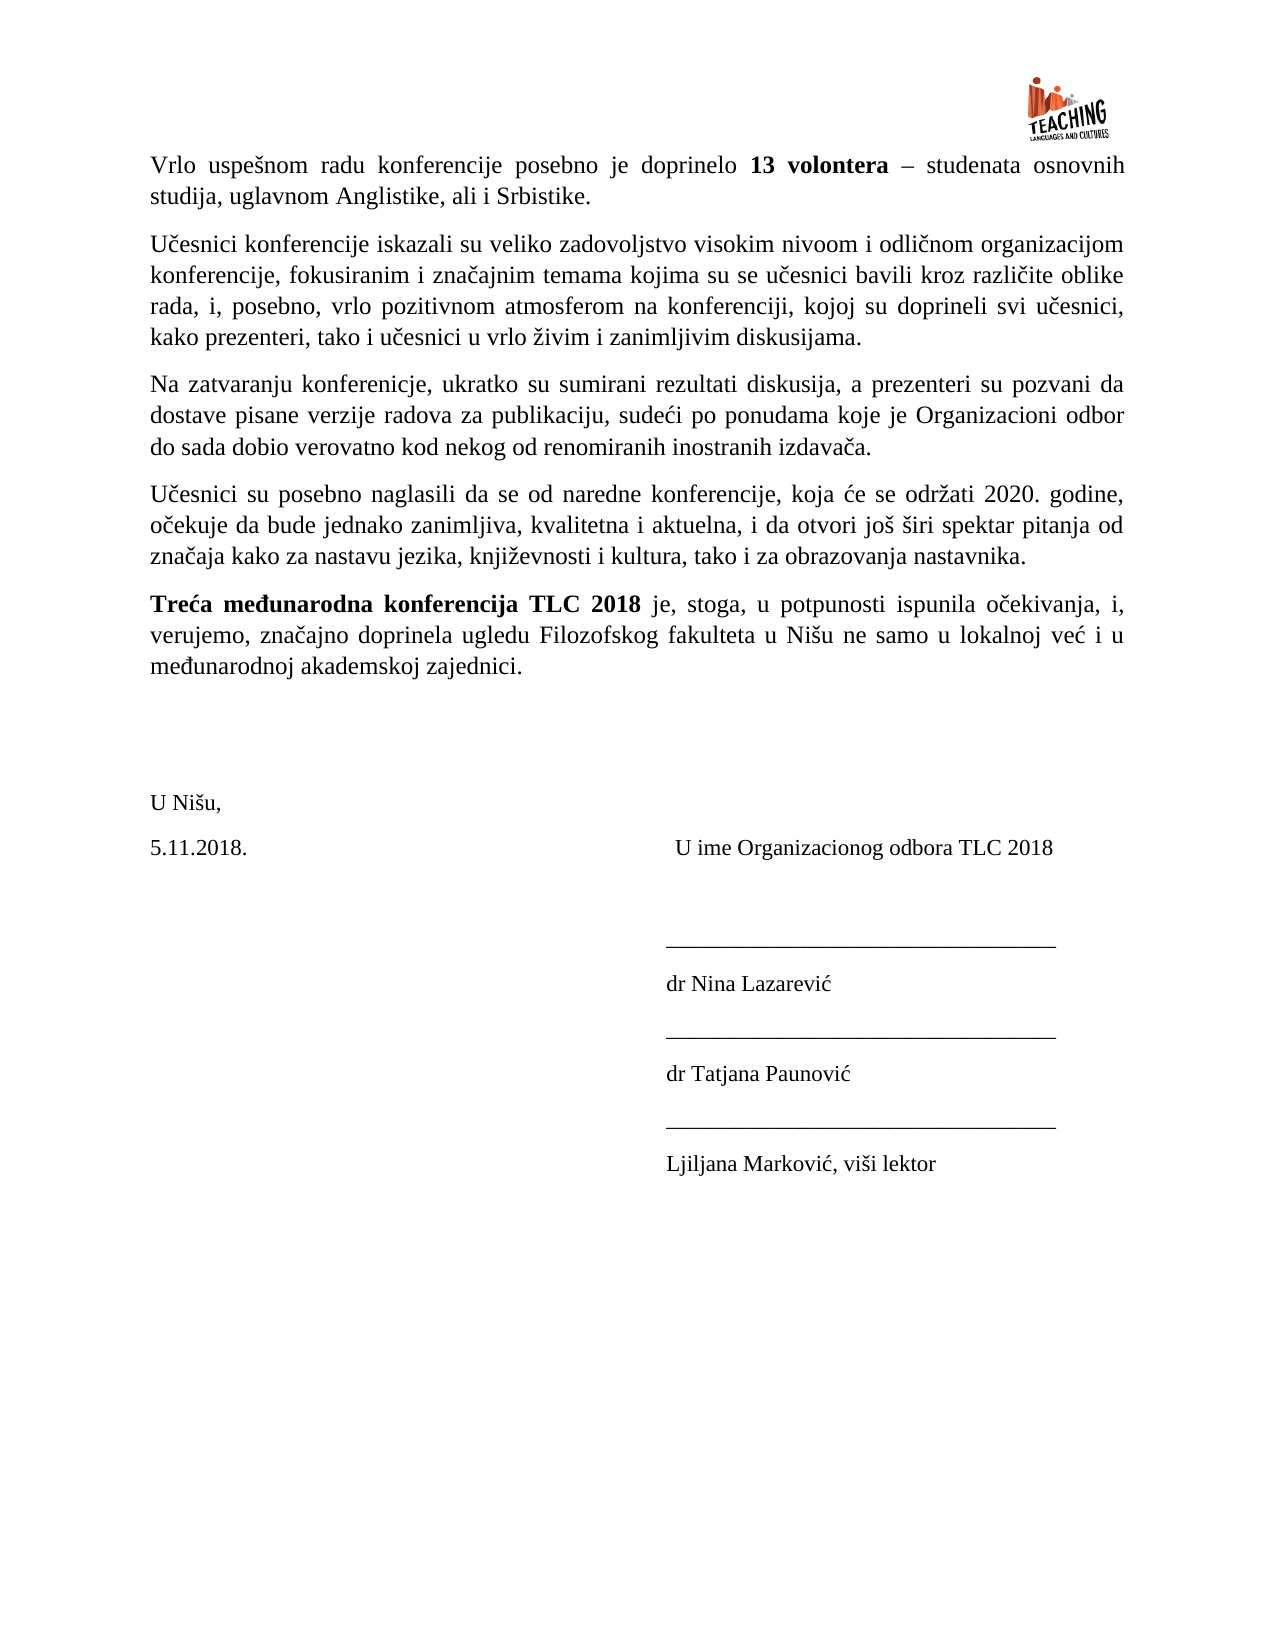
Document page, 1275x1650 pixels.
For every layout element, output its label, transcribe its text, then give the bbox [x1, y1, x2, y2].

text Učesnici konferencije iskazali su veliko zadovoljstvo visokim nivoom i odličnom organizacijom konferencije, fokusiranim i značajnim temama kojima su se učesnici bavili kroz različite oblike rada, i, posebno, vrlo pozitivnom atmosferom na konferenciji, kojoj su doprineli svi učesnici, kako prezenteri, tako i učesnici u vrlo živim i zanimljivim diskusijama. [150, 229, 1125, 351]
text dr Tatjana Paunović [592, 1060, 1125, 1086]
text __________________________________ [592, 1015, 1125, 1041]
text 5.11.2018. U ime Organizacionog odbora TLC 2018 [150, 834, 1125, 861]
text __________________________________ [592, 1105, 1125, 1131]
text Učesnici su posebno naglasili da se od naredne konferencije, koja će se održati 2020. godine, očekuje da bude jednako zanimljiva, kvalitetna i aktuelna, i da otvori još širi spektar pitanja od značaja kako za nastavu jezika, književnosti i kultura, tako i za obrazovanja nastavnika. [150, 479, 1125, 570]
text __________________________________ [592, 924, 1125, 951]
picture [1010, 75, 1125, 143]
text Ljiljana Marković, viši lektor [592, 1150, 1125, 1176]
text U Nišu, [150, 789, 1125, 816]
text Na zatvaranju konferenicje, ukratko su sumirani rezultati diskusija, a prezenteri su pozvani da dostave pisane verzije radova za publikaciju, sudeći po ponudama koje je Organizacioni odbor do sada dobio verovatno kod nekog od renomiranih inostranih izdavača. [150, 369, 1125, 460]
text Vrlo uspešnom radu konferencije posebno je doprinelo 13 volontera – studenata osnovnih studija, uglavnom Anglistike, ali i Srbistike. [150, 150, 1125, 210]
text Treća međunarodna konferencija TLC 2018 je, stoga, u potpunosti ispunila očekivanja, i, verujemo, značajno doprinela ugledu Filozofskog fakulteta u Nišu ne samo u lokalnoj već i u međunarodnoj akademskoj zajednici. [150, 589, 1125, 680]
text dr Nina Lazarević [592, 969, 1125, 996]
